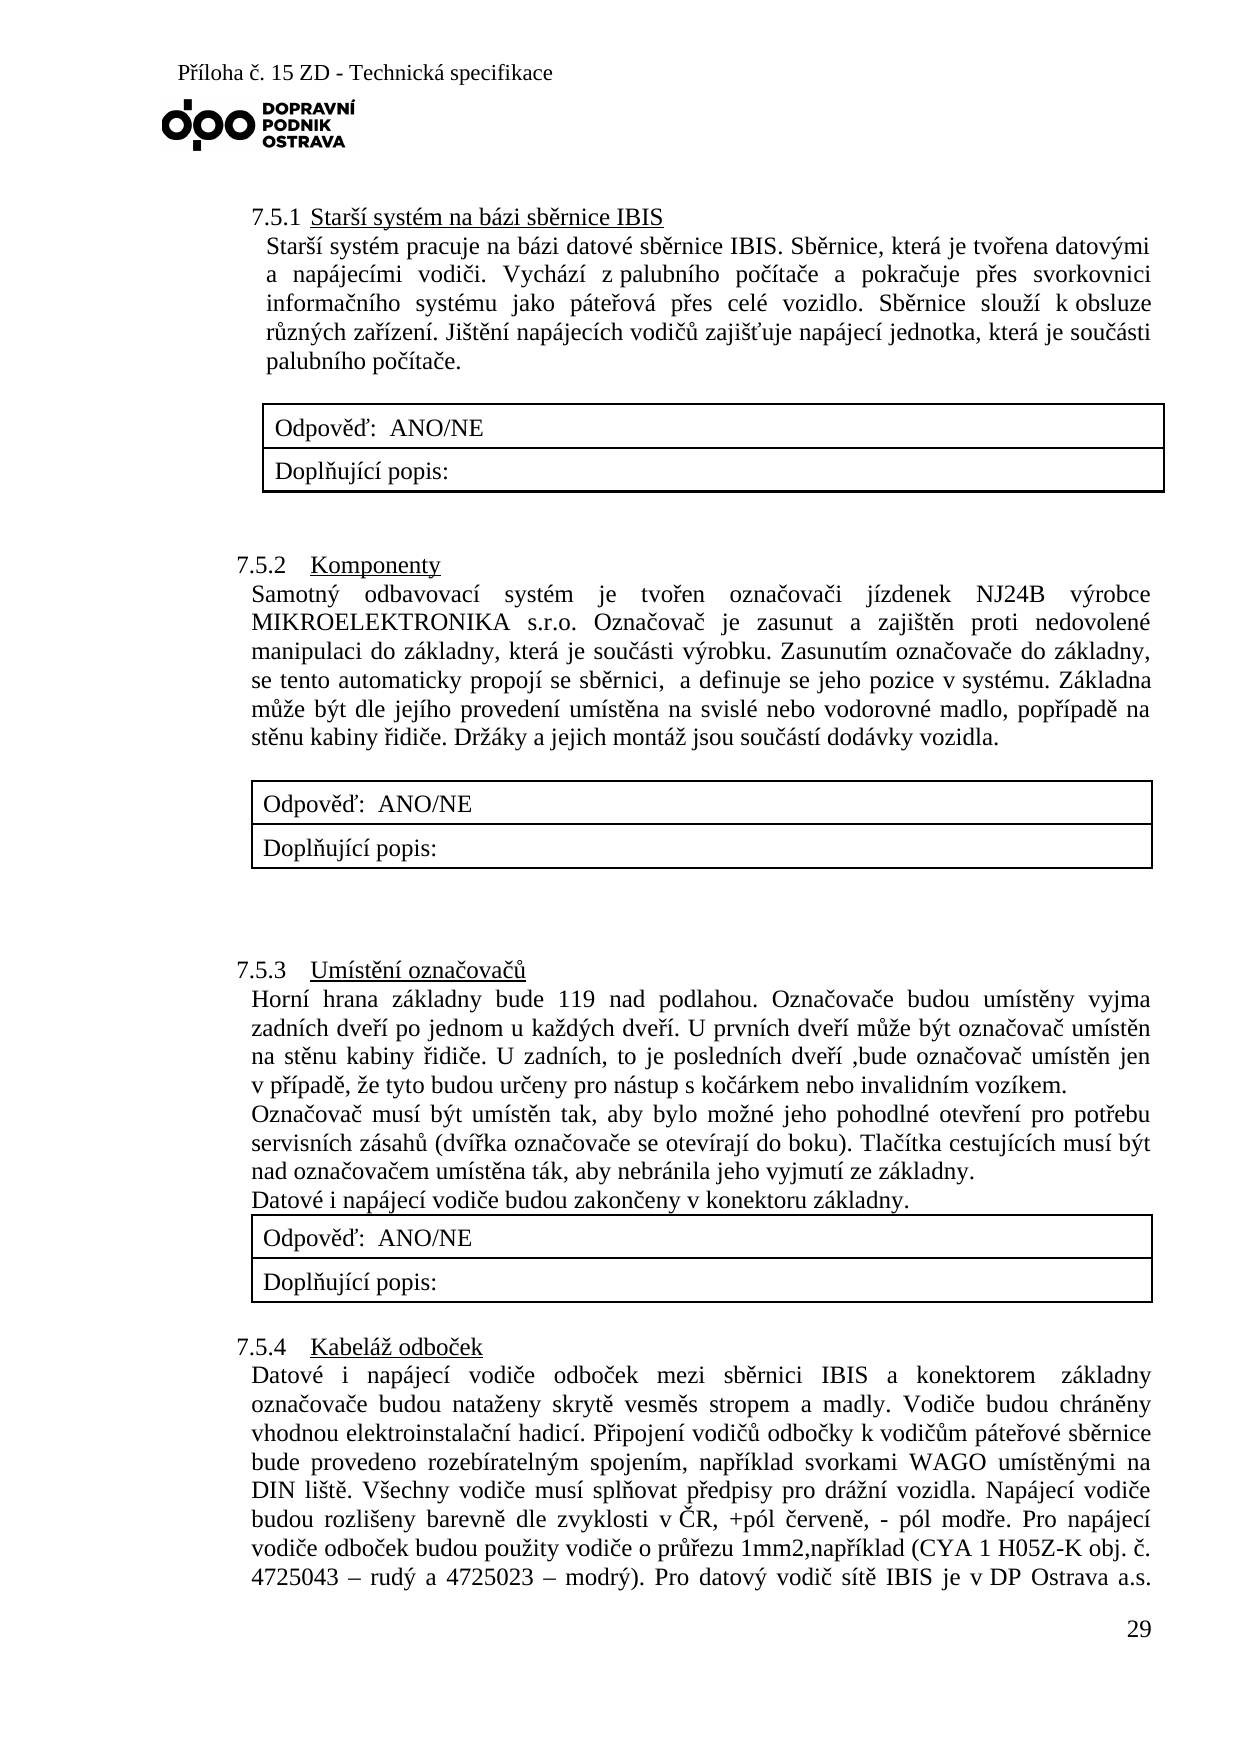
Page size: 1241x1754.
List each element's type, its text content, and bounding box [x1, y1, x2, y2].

table_cell Doplňující popis: [253, 825, 1151, 867]
text Datové i napájecí vodiče budou zakončeny v konektoru základny. [251, 1185, 1152, 1214]
list Starší systém na bázi sběrnice IBIS [251, 202, 1152, 231]
list Umístění označovačů [236, 955, 1152, 984]
table_header Odpověď: ANO/NE [253, 782, 1151, 823]
text Starší systém pracuje na bázi datové sběrnice IBIS. Sběrnice, která je tvořena datovými a napájecími vodiči. Vychází z palubního počítače a pokračuje přes svorkovnici informačního systému jako páteřová přes celé vozidlo. Sběrnice slouží k obsluze různých zařízení. Jištění napájecích vodičů zajišťuje napájecí jednotka, která je součásti palubního počítače. [266, 231, 1152, 374]
table_header Odpověď: ANO/NE [264, 405, 1163, 447]
table_cell Doplňující popis: [264, 449, 1163, 490]
text Horní hrana základny bude 119 nad podlahou. Označovače budou umístěny vyjma zadních dveří po jednom u každých dveří. U prvních dveří může být označovač umístěn na stěnu kabiny řidiče. U zadních, to je posledních dveří ,bude označovač umístěn jen v případě, že tyto budou určeny pro nástup s kočárkem nebo invalidním vozíkem. [251, 984, 1152, 1099]
table_cell Doplňující popis: [253, 1259, 1151, 1301]
list Kabeláž odboček [236, 1332, 1152, 1361]
list Komponenty [236, 550, 1152, 579]
text Označovač musí být umístěn tak, aby bylo možné jeho pohodlné otevření pro potřebu servisních zásahů (dvířka označovače se otevírají do boku). Tlačítka cestujících musí být nad označovačem umístěna ták, aby nebránila jeho vyjmutí ze základny. [251, 1099, 1152, 1185]
picture [162, 99, 356, 151]
table_header Odpověď: ANO/NE [253, 1216, 1151, 1257]
text Samotný odbavovací systém je tvořen označovači jízdenek NJ24B výrobce MIKROELEKTRONIKA s.r.o. Označovač je zasunut a zajištěn proti nedovolené manipulaci do základny, která je součásti výrobku. Zasunutím označovače do základny, se tento automaticky propojí se sběrnici, a definuje se jeho pozice v systému. Základna může být dle jejího provedení umístěna na svislé nebo vodorovné madlo, popřípadě na stěnu kabiny řidiče. Držáky a jejich montáž jsou součástí dodávky vozidla. [251, 579, 1152, 751]
